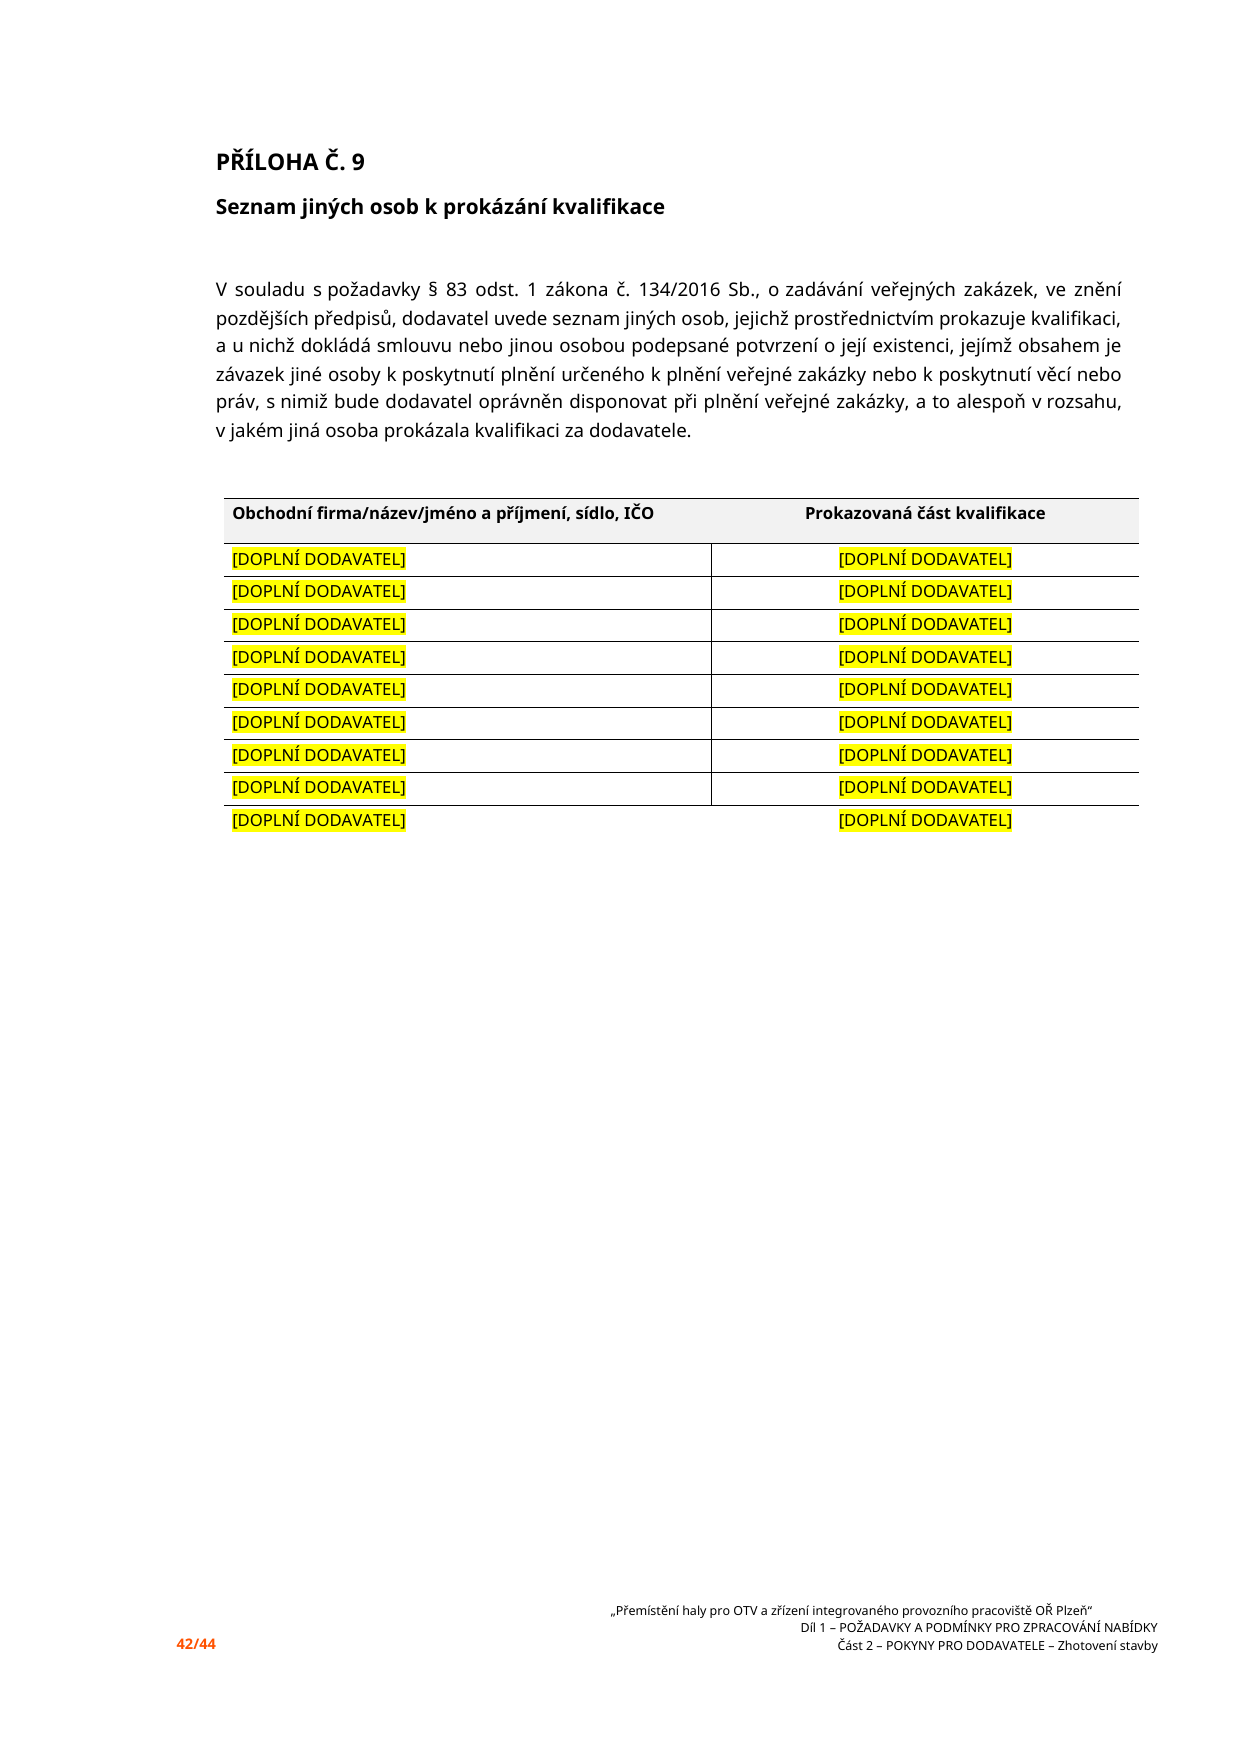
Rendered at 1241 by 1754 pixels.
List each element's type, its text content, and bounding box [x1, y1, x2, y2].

table_cell [DOPLNÍ DODAVATEL] [712, 773, 1139, 805]
table_cell [DOPLNÍ DODAVATEL] [224, 544, 711, 576]
table_cell [DOPLNÍ DODAVATEL] [224, 740, 711, 772]
text Příloha č. 9 [216, 146, 1122, 177]
table_header Prokazovaná část kvalifikace [711, 499, 1139, 543]
table_header Obchodní firma/název/jméno a příjmení, sídlo, IČO [224, 499, 711, 543]
table_cell [DOPLNÍ DODAVATEL] [224, 773, 711, 805]
table_cell [DOPLNÍ DODAVATEL] [712, 577, 1139, 608]
table_cell [DOPLNÍ DODAVATEL] [224, 610, 711, 641]
text Seznam jiných osob k prokázání kvalifikace [216, 192, 1122, 221]
table_cell [DOPLNÍ DODAVATEL] [712, 708, 1139, 739]
table_cell [DOPLNÍ DODAVATEL] [224, 675, 711, 707]
table_cell [DOPLNÍ DODAVATEL] [712, 740, 1139, 772]
text V souladu s požadavky § 83 odst. 1 zákona č. 134/2016 Sb., o zadávání veřejných zakázek, ve znění pozdějších předpisů, dodavatel uvede seznam jiných osob, jejichž prostřednictvím prokazuje kvalifikaci, a u nichž dokládá smlouvu nebo jinou osobou podepsané potvrzení o její existenci, jejímž obsahem je závazek jiné osoby k poskytnutí plnění určeného k plnění veřejné zakázky nebo k poskytnutí věcí nebo práv, s nimiž bude dodavatel oprávněn disponovat při plnění veřejné zakázky, a to alespoň v rozsahu, v jakém jiná osoba prokázala kvalifikaci za dodavatele. [216, 277, 1122, 442]
table_cell [DOPLNÍ DODAVATEL] [224, 642, 711, 674]
table_cell [DOPLNÍ DODAVATEL] [711, 806, 1139, 837]
table_cell [DOPLNÍ DODAVATEL] [224, 708, 711, 739]
table_cell [DOPLNÍ DODAVATEL] [224, 577, 711, 608]
table_cell [DOPLNÍ DODAVATEL] [712, 642, 1139, 674]
table_cell [DOPLNÍ DODAVATEL] [712, 544, 1139, 576]
table_cell [DOPLNÍ DODAVATEL] [712, 610, 1139, 641]
table_cell [DOPLNÍ DODAVATEL] [712, 675, 1139, 707]
table_cell [DOPLNÍ DODAVATEL] [224, 806, 711, 837]
